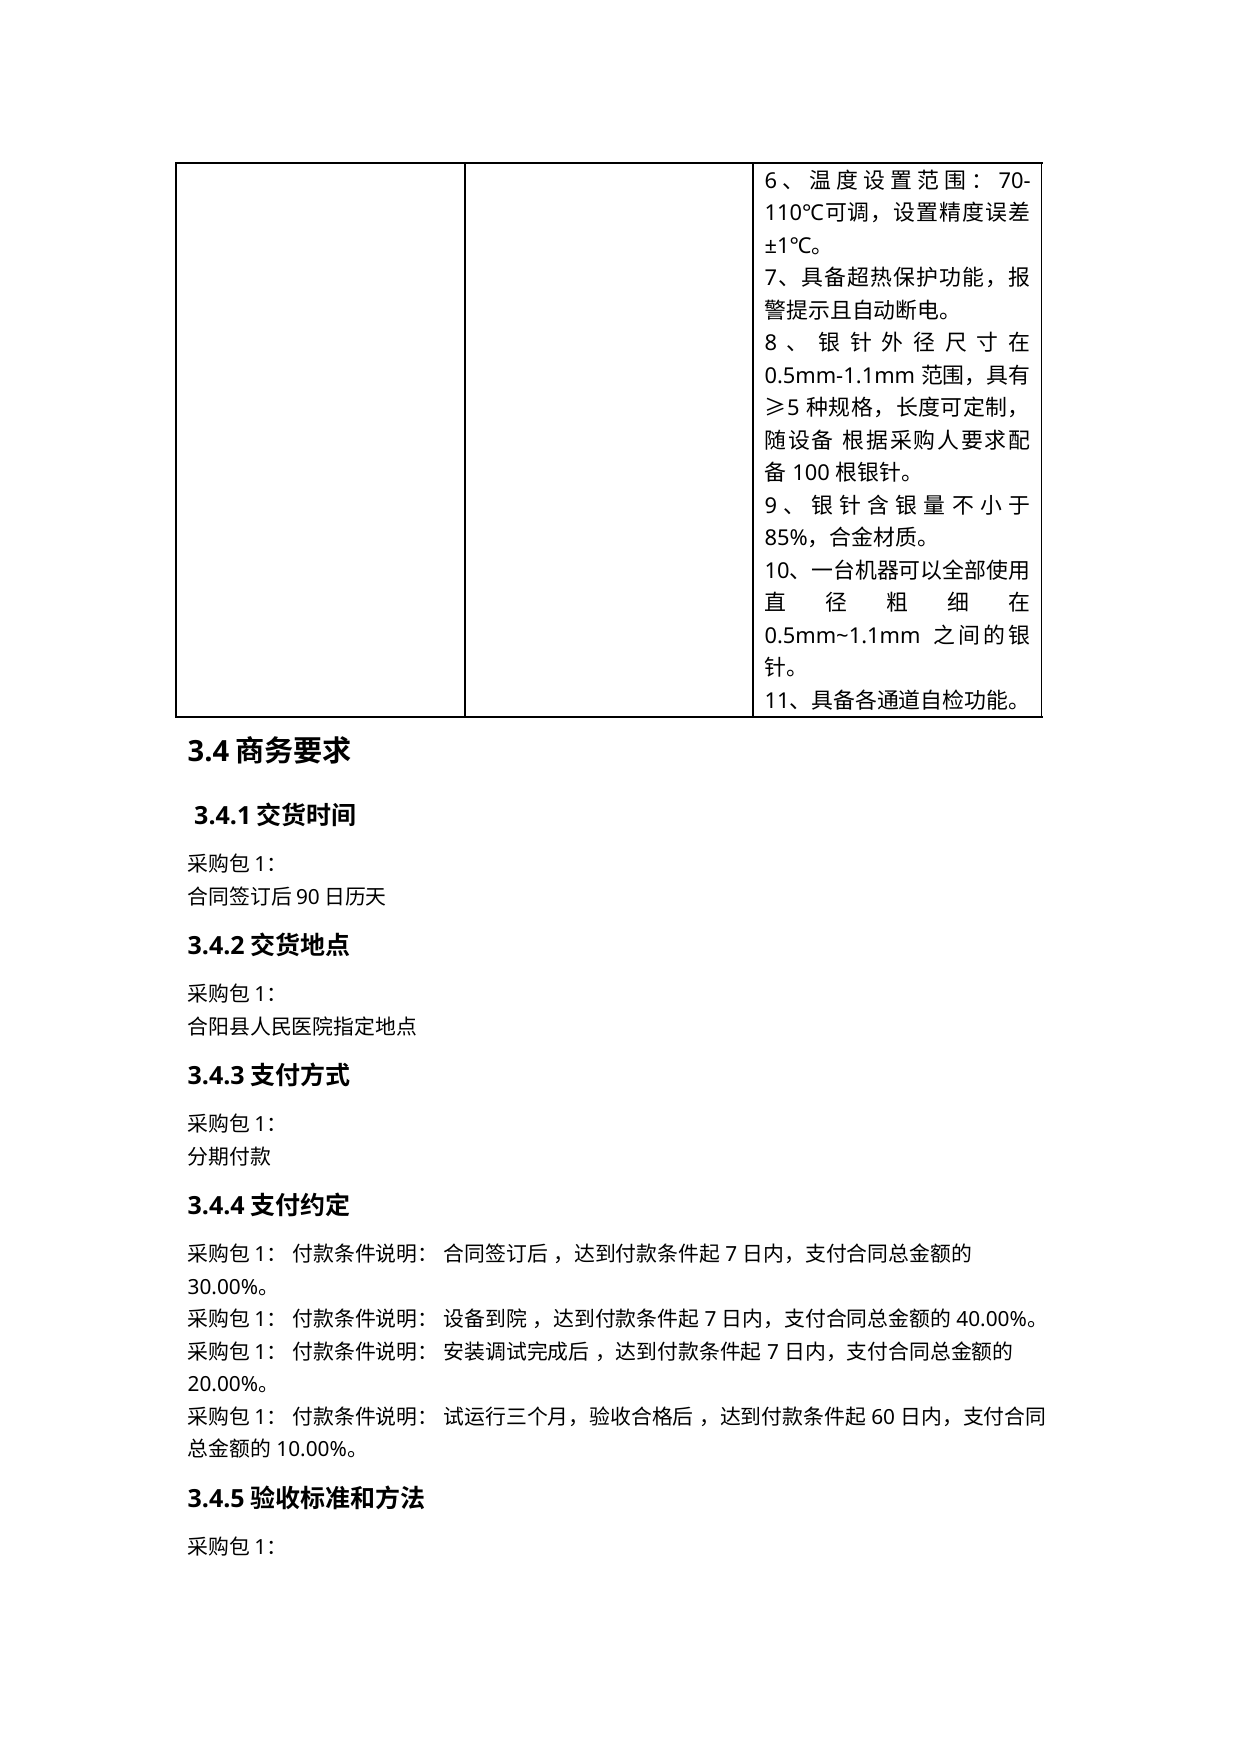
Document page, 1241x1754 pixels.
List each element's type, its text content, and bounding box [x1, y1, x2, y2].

text 采购包1： [187, 1530, 1053, 1563]
text 3.4商务要求 [187, 718, 1053, 783]
text 合同签订后90日历天 [187, 880, 1053, 913]
text 采购包1： [187, 848, 1053, 880]
text 采购包1： 付款条件说明： 设备到院 ，达到付款条件起 7 日内，支付合同总金额的 40.00%。 [187, 1303, 1053, 1335]
text 采购包1： 付款条件说明： 试运行三个月，验收合格后 ，达到付款条件起 60 日内，支付合同总金额的 10.00%。 [187, 1400, 1053, 1465]
text 3.4.1交货时间 [187, 783, 1053, 848]
text 3.4.3支付方式 [187, 1043, 1053, 1108]
table_cell 1 [177, 164, 464, 716]
text 采购包1： [187, 1108, 1053, 1140]
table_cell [754, 164, 1041, 716]
text 采购包1： 付款条件说明： 合同签订后 ，达到付款条件起 7 日内，支付合同总金额的 30.00%。 [187, 1238, 1053, 1303]
text 采购包1： 付款条件说明： 安装调试完成后 ，达到付款条件起 7 日内，支付合同总金额的 20.00%。 [187, 1335, 1053, 1400]
table_cell [466, 164, 752, 716]
text 3.4.5验收标准和方法 [187, 1465, 1053, 1530]
text 3.4.4支付约定 [187, 1173, 1053, 1238]
text 合阳县人民医院指定地点 [187, 1010, 1053, 1043]
text 分期付款 [187, 1140, 1053, 1173]
text 采购包1： [187, 978, 1053, 1010]
text 3.4.2交货地点 [187, 913, 1053, 978]
